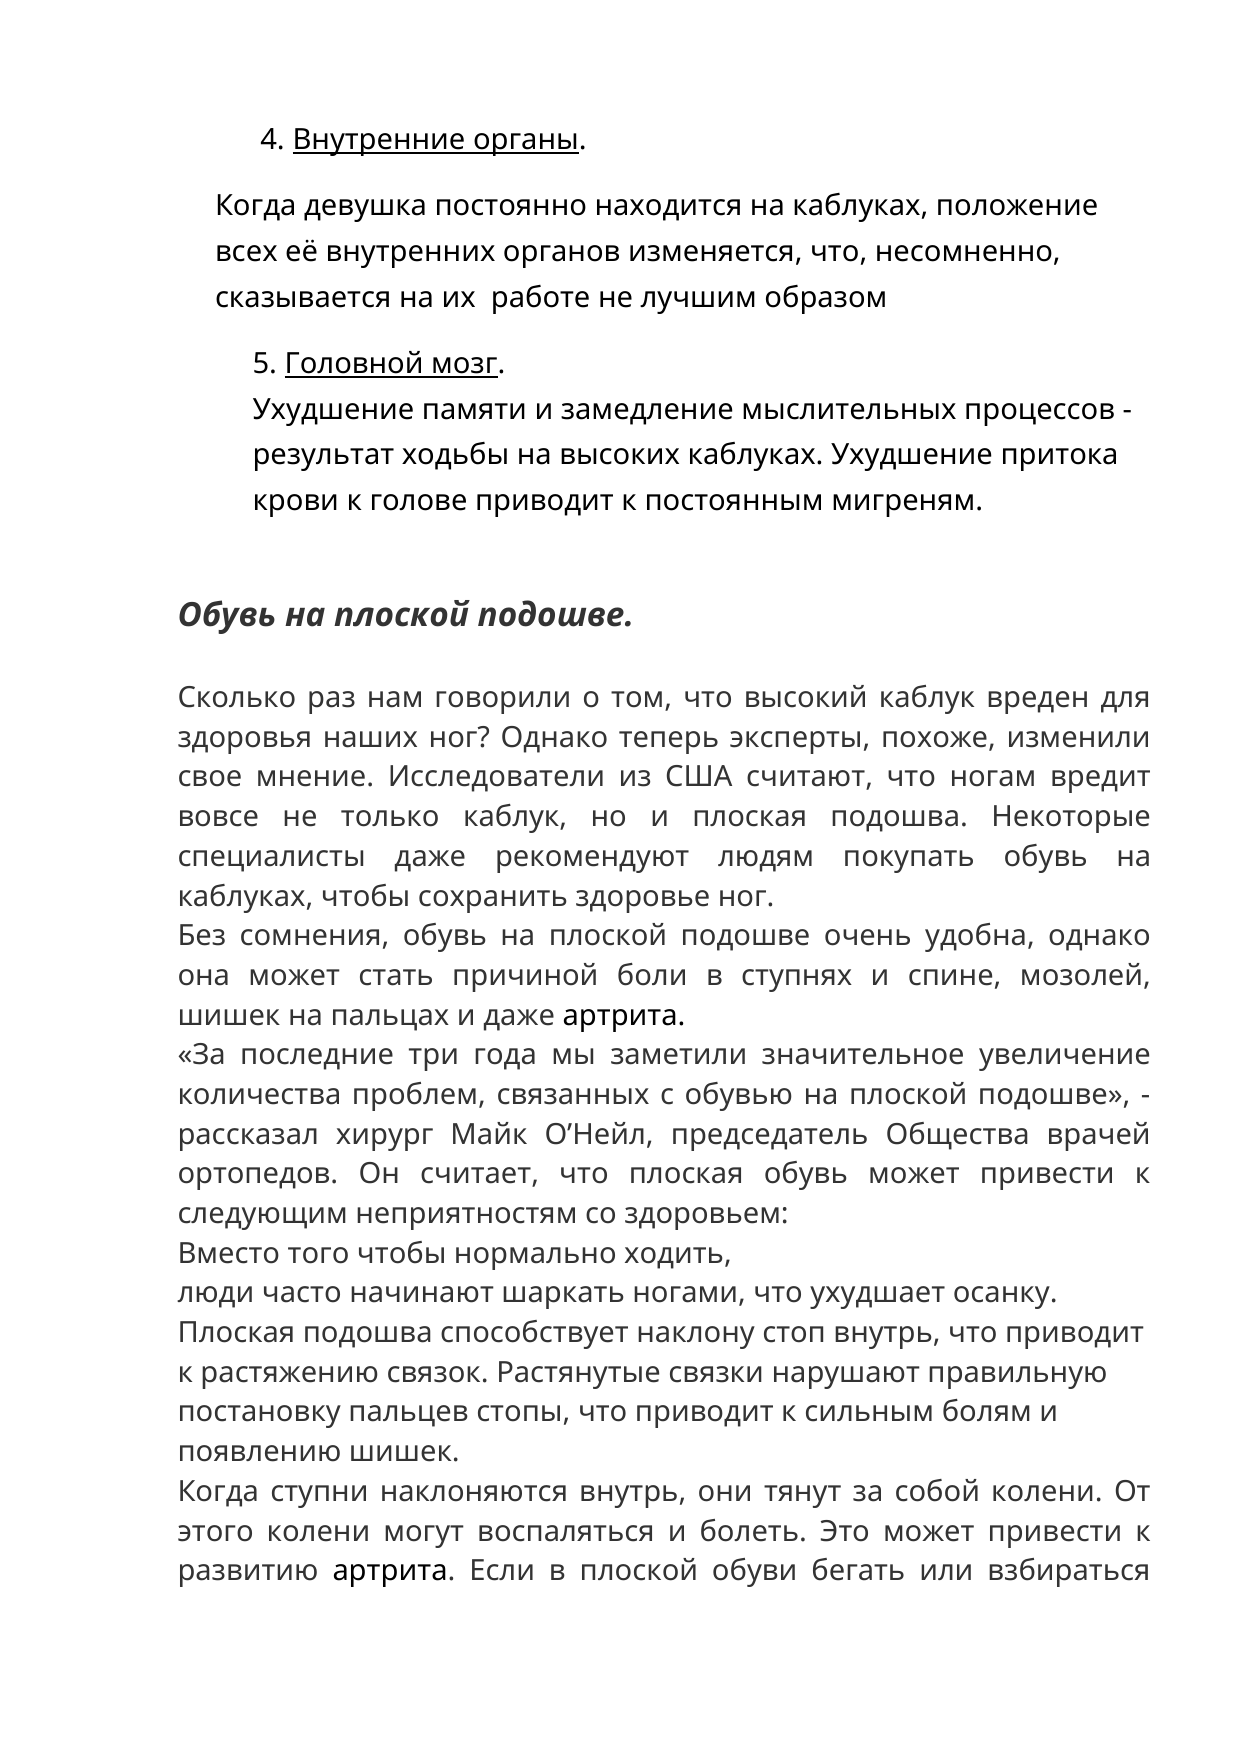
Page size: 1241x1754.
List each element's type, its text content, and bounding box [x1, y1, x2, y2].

text «За последние три года мы заметили значительное увеличение количества проблем, связанных с обувью на плоской подошве», - рассказал хирург Майк О’Нейл, председатель Общества врачей ортопедов. Он считает, что плоская обувь может привести к следующим неприятностям со здоровьем: [177, 1033, 1152, 1232]
text Вместо того чтобы нормально ходить, [177, 1232, 1152, 1272]
text Сколько раз нам говорили о том, что высокий каблук вреден для здоровья наших ног? Однако теперь эксперты, похоже, изменили свое мнение. Исследователи из США считают, что ногам вредит вовсе не только каблук, но и плоская подошва. Некоторые специалисты даже рекомендуют людям покупать обувь на каблуках, чтобы сохранить здоровье ног. [177, 676, 1152, 914]
text Без сомнения, обувь на плоской подошве очень удобна, однако она может стать причиной боли в ступнях и спине, мозолей, шишек на пальцах и даже артрита. [177, 914, 1152, 1033]
list Ухудшение памяти и замедление мыслительных процессов - результат ходьбы на высоких каблуках. Ухудшение притока крови к голове приводит к постоянным мигреням. [252, 388, 1152, 519]
text 4. Внутренние органы. [215, 118, 1152, 158]
text Обувь на плоской подошве. [177, 591, 1152, 637]
list 5. Головной мозг. [252, 342, 1152, 382]
text Когда девушка постоянно находится на каблуках, положение всех её внутренних органов изменяется, что, несомненно, сказывается на их работе не лучшим образом [215, 184, 1152, 316]
text люди часто начинают шаркать ногами, что ухудшает осанку. Плоская подошва способствует наклону стоп внутрь, что приводит к растяжению связок. Растянутые связки нарушают правильную постановку пальцев стопы, что приводит к сильным болям и появлению шишек. [459, 1272, 1152, 1470]
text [177, 1470, 1152, 1589]
